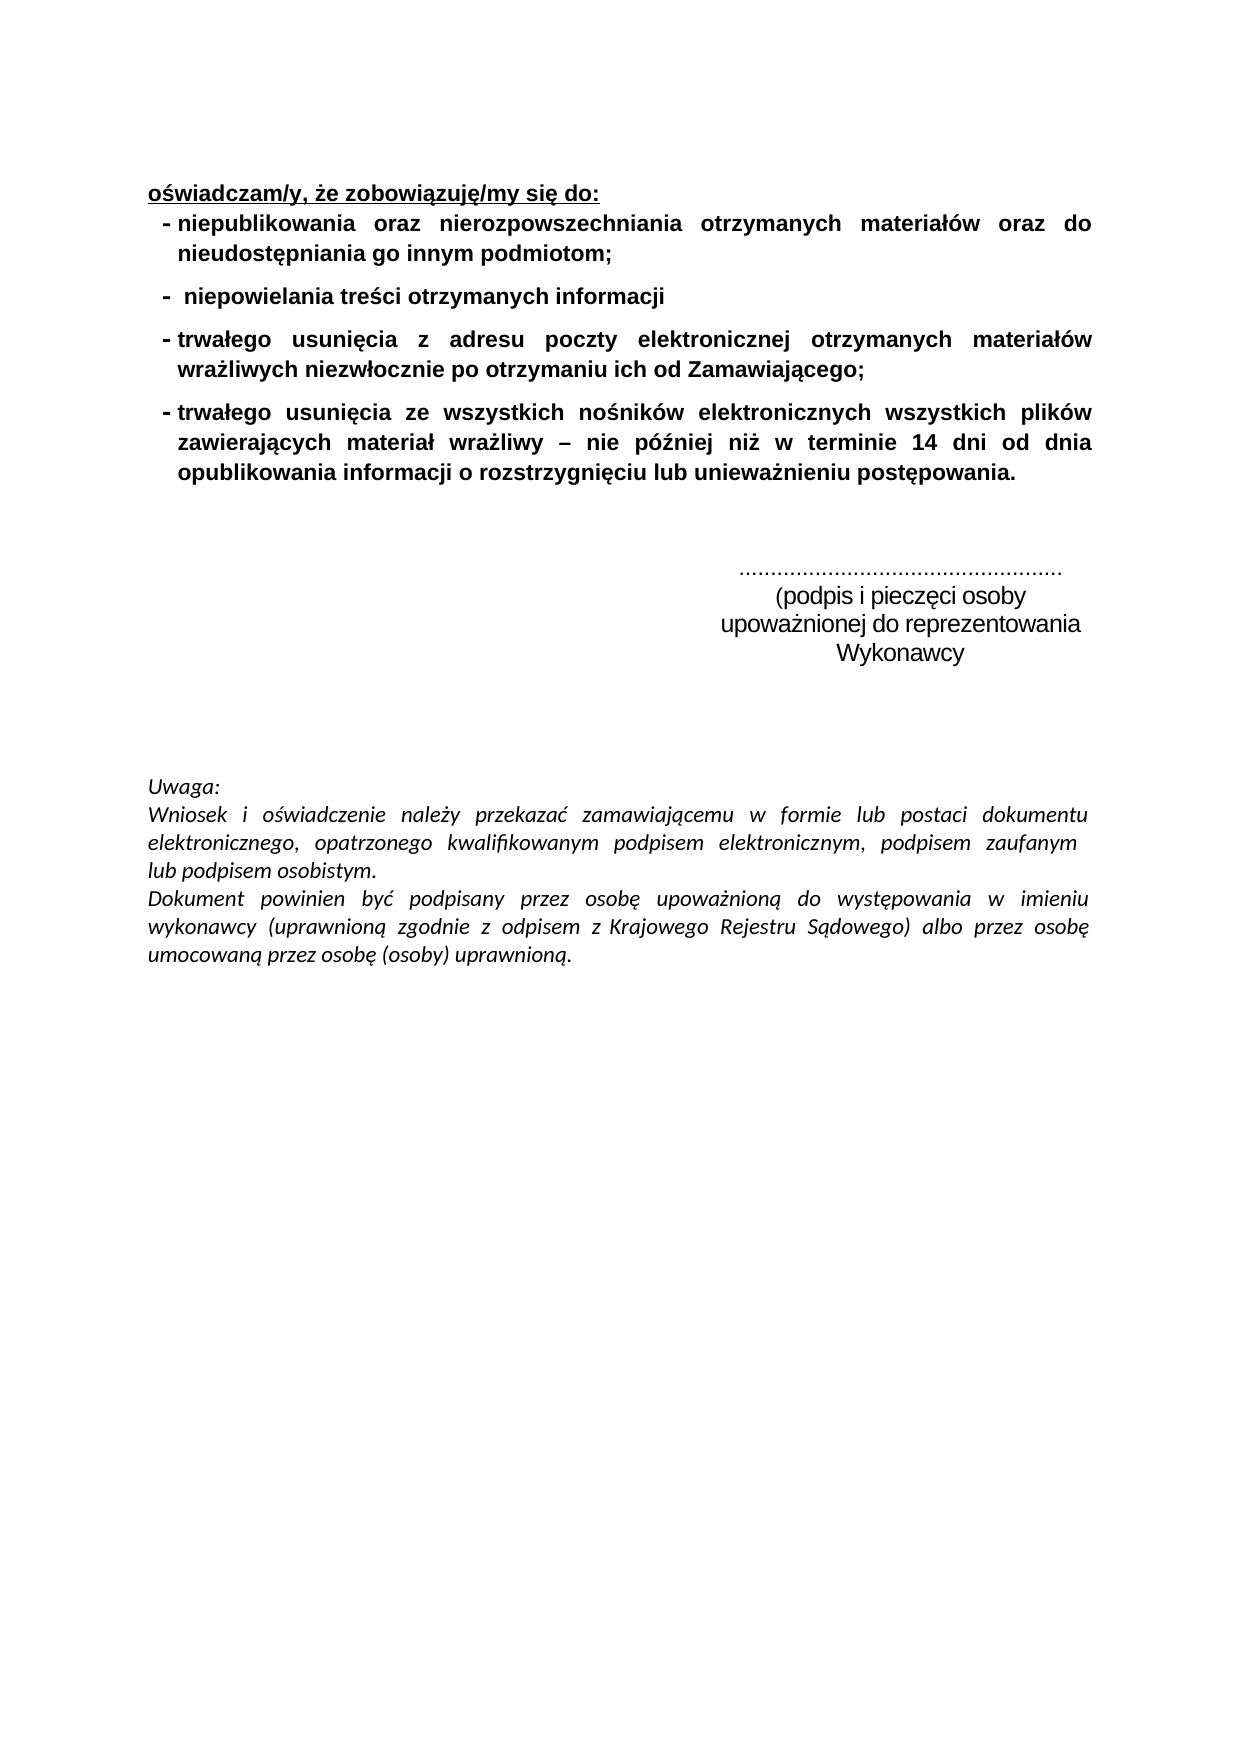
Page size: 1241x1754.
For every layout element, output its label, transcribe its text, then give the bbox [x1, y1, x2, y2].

text Wniosek i oświadczenie należy przekazać zamawiającemu w formie lub postaci dokumentu elektronicznego, opatrzonego kwalifikowanym podpisem elektronicznym, podpisem zaufanym lub podpisem osobistym. [148, 800, 1092, 884]
list niepublikowania oraz nierozpowszechniania otrzymanych materiałów oraz do nieudostępniania go innym podmiotom; [162, 210, 1092, 266]
text ................................................... [709, 554, 1092, 581]
text Dokument powinien być podpisany przez osobę upoważnioną do występowania w imieniu wykonawcy (uprawnioną zgodnie z odpisem z Krajowego Rejestru Sądowego) albo przez osobę umocowaną przez osobę (osoby) uprawnioną. [148, 884, 1092, 968]
text oświadczam/y, że zobowiązuję/my się do: [148, 180, 1092, 206]
list trwałego usunięcia ze wszystkich nośników elektronicznych wszystkich plików zawierających materiał wrażliwy – nie później niż w terminie 14 dni od dnia opublikowania informacji o rozstrzygnięciu lub unieważnieniu postępowania. [162, 398, 1092, 485]
text Uwaga: [148, 772, 1092, 800]
list trwałego usunięcia z adresu poczty elektronicznej otrzymanych materiałów wrażliwych niezwłocznie po otrzymaniu ich od Zamawiającego; [162, 326, 1092, 382]
list niepowielania treści otrzymanych informacji [162, 283, 1092, 309]
text (podpis i pieczęci osoby upoważnionej do reprezentowania Wykonawcy [709, 581, 1092, 667]
